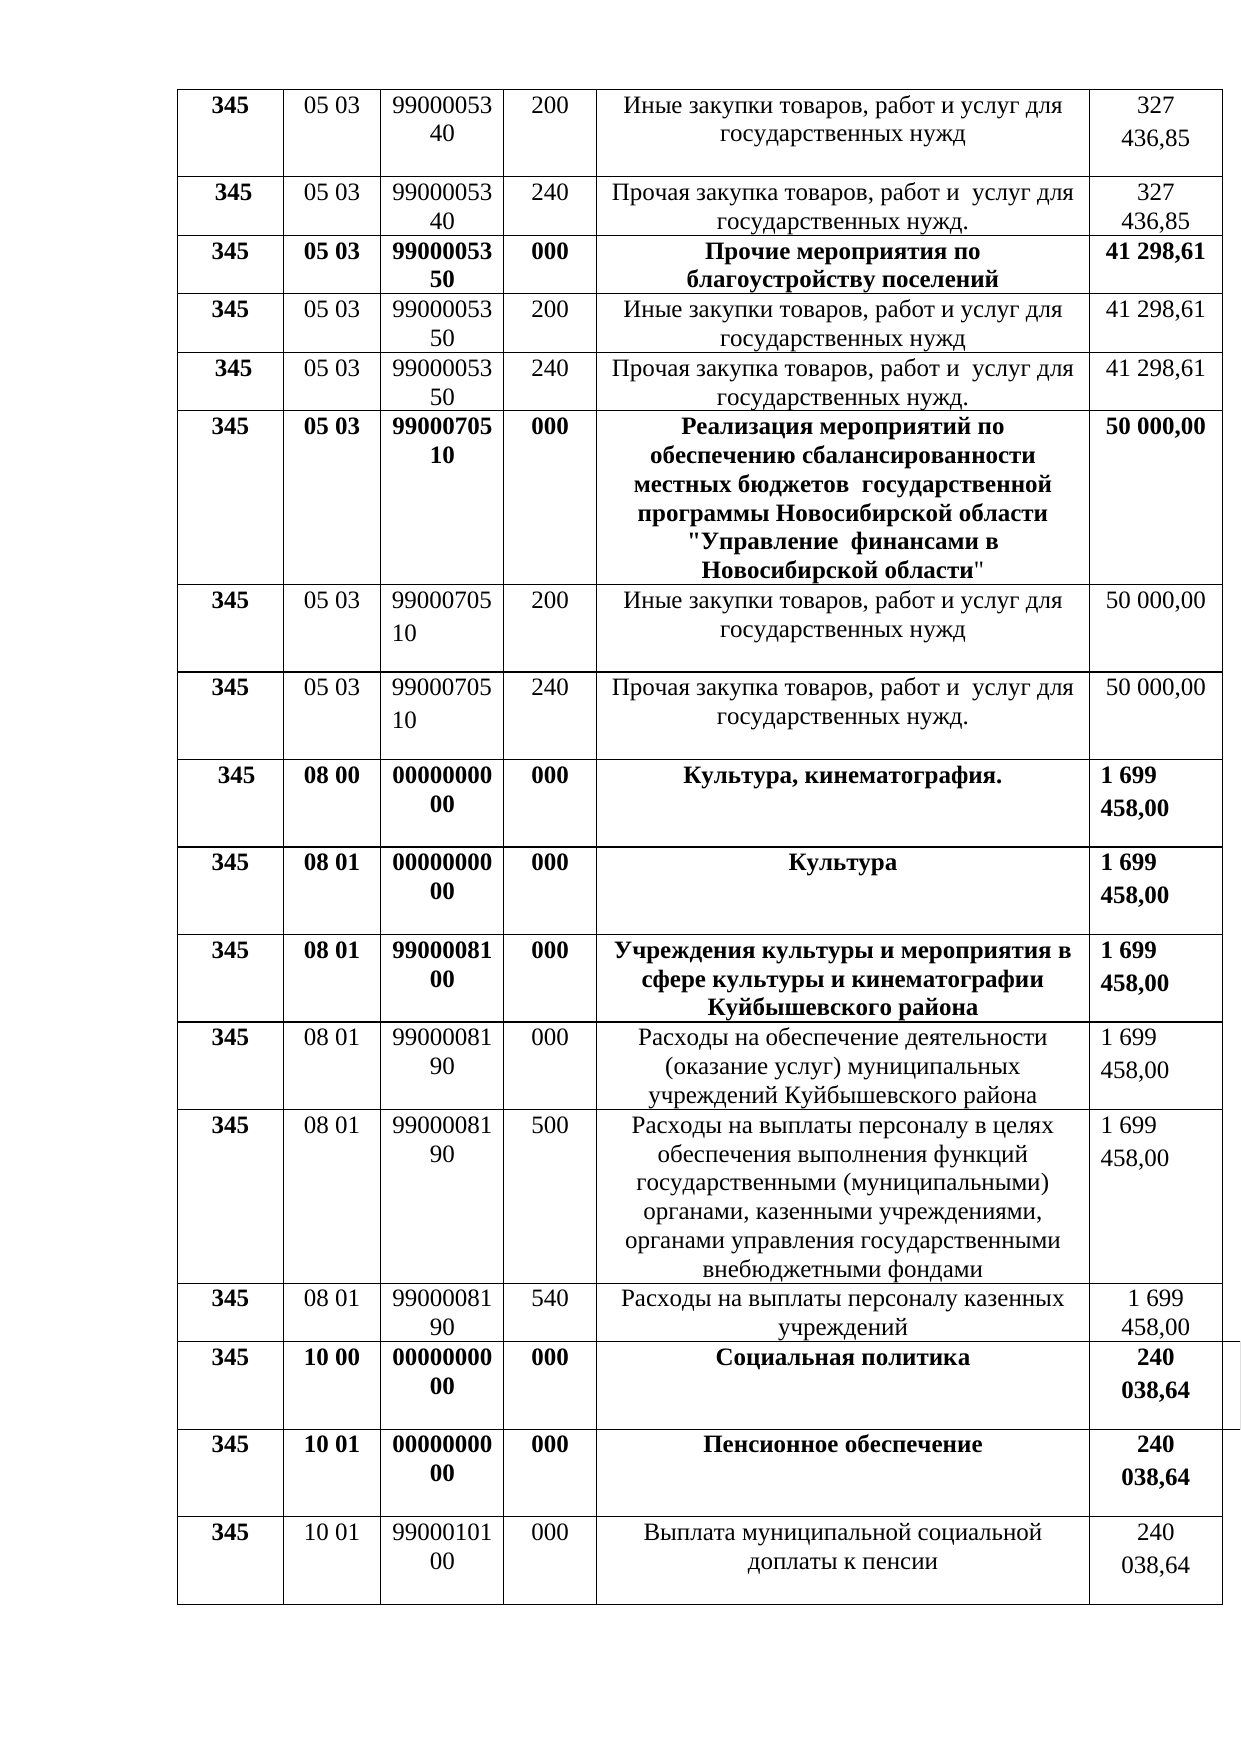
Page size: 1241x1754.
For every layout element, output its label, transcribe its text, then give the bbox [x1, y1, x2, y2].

table_cell 240 038,64 [1090, 1430, 1222, 1516]
table_cell 345 [178, 294, 283, 352]
table_cell 50 000,00 [1090, 673, 1222, 759]
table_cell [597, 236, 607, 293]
table_cell 345 [178, 353, 283, 410]
table_cell 327 436,85 [1090, 90, 1222, 176]
table_cell 9900008190 [381, 1110, 503, 1282]
table_cell Иные закупки товаров, работ и услуг для государственных нужд [597, 585, 1089, 671]
table_cell 0000000000 [381, 760, 503, 846]
table_cell 240 [504, 673, 596, 759]
table_cell 41 298,61 [1090, 353, 1222, 410]
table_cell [597, 90, 1089, 176]
table_cell 000 [504, 1517, 596, 1603]
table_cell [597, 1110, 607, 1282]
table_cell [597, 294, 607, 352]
table_cell 0000000000 [381, 848, 503, 934]
table_cell 345 [178, 585, 283, 671]
table_cell 10 01 [284, 1430, 380, 1516]
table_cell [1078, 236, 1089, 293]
table_cell 345 [178, 1517, 283, 1603]
table_cell 9900005340 [381, 90, 503, 176]
table_cell 9900008100 [381, 935, 503, 1021]
table_cell 200 [504, 90, 596, 176]
table_cell 240 [504, 177, 596, 235]
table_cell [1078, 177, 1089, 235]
table_cell 345 [178, 848, 283, 934]
table_cell 05 03 [284, 236, 380, 293]
table_cell Культура, кинематография. [597, 760, 1089, 846]
table_cell 345 [178, 236, 283, 293]
table_cell 345 [178, 935, 283, 1021]
table_cell 9900070510 [381, 673, 503, 759]
table_cell 50 000,00 [1090, 411, 1222, 584]
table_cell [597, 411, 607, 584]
table_cell 345 [178, 1110, 283, 1282]
table_cell 08 01 [284, 1023, 380, 1109]
table_cell 240 038,64 [1090, 1517, 1222, 1603]
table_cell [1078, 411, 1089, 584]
table_cell 05 03 [284, 585, 380, 671]
table_cell [1223, 1342, 1240, 1428]
table_cell 345 [178, 90, 283, 176]
table_cell 345 [178, 1342, 283, 1428]
table_cell 000 [504, 848, 596, 934]
table_cell 000 [504, 411, 596, 584]
table_cell 1 699 458,00 [1090, 935, 1222, 1021]
table_cell 9900010100 [381, 1517, 503, 1603]
table_cell Прочая закупка товаров, работ и услуг для государственных нужд. [597, 673, 1089, 759]
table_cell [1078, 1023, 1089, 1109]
table_cell 08 00 [284, 760, 380, 846]
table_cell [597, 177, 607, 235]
table_cell 345 [178, 1023, 283, 1109]
table_cell 240 038,64 [1090, 1342, 1222, 1428]
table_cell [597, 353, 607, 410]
table_cell 1 699 458,00 [1090, 848, 1222, 934]
table_cell 345 [178, 1284, 283, 1341]
table_cell Социальная политика [597, 1342, 1089, 1428]
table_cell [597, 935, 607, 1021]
table_cell 41 298,61 [1090, 294, 1222, 352]
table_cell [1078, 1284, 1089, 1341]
table_cell 1 699 458,00 [1090, 1023, 1222, 1109]
table_cell 000 [504, 1023, 596, 1109]
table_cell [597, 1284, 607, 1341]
table_cell 200 [504, 294, 596, 352]
table_cell 345 [178, 177, 283, 235]
table_cell 500 [504, 1110, 596, 1282]
table_cell 200 [504, 585, 596, 671]
table_cell Пенсионное обеспечение [597, 1430, 1089, 1516]
table_cell 000 [504, 236, 596, 293]
table_cell 000 [504, 935, 596, 1021]
table_cell 05 03 [284, 673, 380, 759]
table_cell 08 01 [284, 1284, 380, 1341]
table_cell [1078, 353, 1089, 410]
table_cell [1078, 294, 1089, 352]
table_cell 000 [504, 1430, 596, 1516]
table_cell 540 [504, 1284, 596, 1341]
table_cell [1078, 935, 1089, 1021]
table_cell Культура [597, 848, 1089, 934]
table_cell 0000000000 [381, 1430, 503, 1516]
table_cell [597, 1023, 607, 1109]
table_cell 345 [178, 673, 283, 759]
table_cell 000 [504, 1342, 596, 1428]
table_cell 345 [178, 411, 283, 584]
table_cell 9900070510 [381, 585, 503, 671]
table_cell 240 [504, 353, 596, 410]
table_cell 08 01 [284, 848, 380, 934]
table_cell 0000000000 [381, 1342, 503, 1428]
table_cell 05 03 [284, 177, 380, 235]
table_cell 08 01 [284, 1110, 380, 1282]
table_cell 9900008190 [381, 1023, 503, 1109]
table_cell 05 03 [284, 90, 380, 176]
table_cell 000 [504, 760, 596, 846]
table_cell 41 298,61 [1090, 236, 1222, 293]
table_cell 1 699 458,00 [1090, 760, 1222, 846]
table_cell 50 000,00 [1090, 585, 1222, 671]
table_cell 345 [178, 760, 283, 846]
table_cell 1 699 458,00 [1090, 1110, 1222, 1282]
table_cell 05 03 [284, 294, 380, 352]
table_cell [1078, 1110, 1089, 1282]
table_cell Выплата муниципальной социальной доплаты к пенсии [597, 1517, 1089, 1603]
table_cell 05 03 [284, 353, 380, 410]
table_cell 05 03 [284, 411, 380, 584]
table_cell 345 [178, 1430, 283, 1516]
table_cell 9900070510 [381, 411, 503, 584]
table_cell 10 01 [284, 1517, 380, 1603]
table_cell 10 00 [284, 1342, 380, 1428]
table_cell 08 01 [284, 935, 380, 1021]
